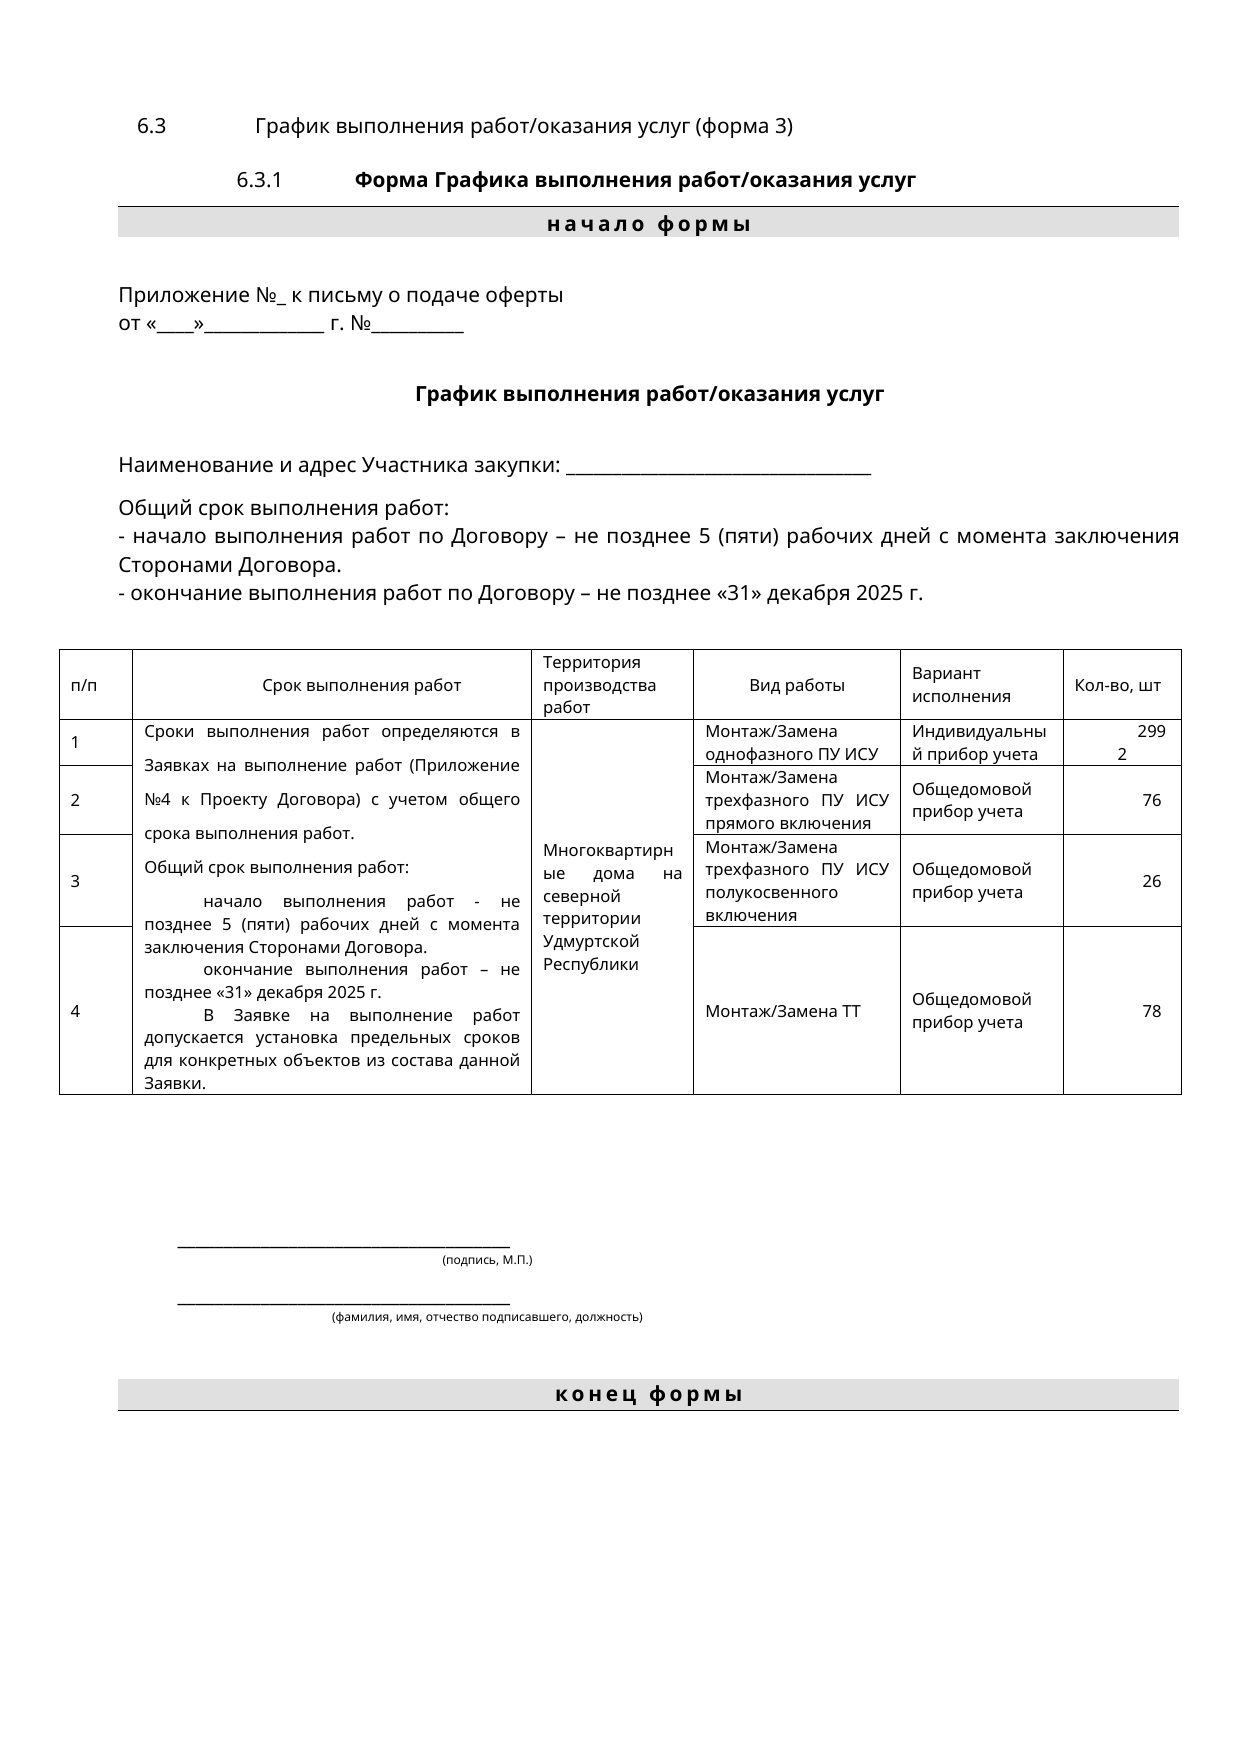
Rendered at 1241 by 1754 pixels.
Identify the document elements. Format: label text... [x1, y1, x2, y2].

table_header Территория производства работ [532, 650, 693, 718]
table_header п/п [60, 650, 132, 718]
table_cell 26 [1064, 835, 1181, 926]
table_cell Монтаж/Замена однофазного ПУ ИСУ [694, 720, 900, 765]
list Форма Графика выполнения работ/оказания услуг [236, 165, 1181, 193]
text Наименование и адрес Участника закупки: _________________________________ [118, 450, 1181, 479]
table_cell Общедомовой прибор учета [901, 835, 1063, 926]
table_cell 4 [60, 927, 132, 1094]
text Приложение №_ к письму о подаче оферты от «____»_____________ г. №__________ [118, 280, 1181, 337]
text График выполнения работ/оказания услуг [118, 379, 1181, 408]
table_cell Многоквартирные дома на северной территории Удмуртской Республики [532, 720, 693, 1094]
table_header Вид работы [694, 650, 900, 718]
table_header Кол-во, шт [1064, 650, 1181, 718]
text Общий срок выполнения работ: [118, 493, 1181, 521]
table_header Вариант исполнения [901, 650, 1063, 718]
text конец формы [118, 1379, 1179, 1410]
text - окончание выполнения работ по Договору – не позднее «31» декабря 2025 г. [118, 578, 1181, 607]
table_cell 76 [1064, 766, 1181, 834]
table_header Срок выполнения работ [133, 650, 531, 718]
table_cell 2992 [1064, 720, 1181, 765]
table_cell 1 [60, 720, 132, 765]
text (фамилия, имя, отчество подписавшего, должность) [118, 1308, 797, 1337]
table_cell Сроки выполнения работ определяются в Заявках на выполнение работ (Приложение №4 к Проекту Договора) с учетом общего срока выполнения работ. Общий срок выполнения работ: начало выполнения работ - не позднее 5 (пяти) рабочих дней с момента заключения Сторонами Договора. окончание выполнения работ – не позднее «31» декабря 2025 г. В Заявке на выполнение работ допускается установка предельных сроков для конкретных объектов из состава данной Заявки. [133, 720, 531, 1094]
table_cell Общедомовой прибор учета [901, 766, 1063, 834]
table_cell Монтаж/Замена ТТ [694, 927, 900, 1094]
table_cell Индивидуальный прибор учета [901, 720, 1063, 765]
table_cell Общедомовой прибор учета [901, 927, 1063, 1094]
text - начало выполнения работ по Договору – не позднее 5 (пяти) рабочих дней с момента заключения Сторонами Договора. [118, 521, 1181, 578]
table_cell Монтаж/Замена трехфазного ПУ ИСУ прямого включения [694, 766, 900, 834]
text ____________________________________ [118, 1280, 1181, 1308]
table_cell Монтаж/Замена трехфазного ПУ ИСУ полукосвенного включения [694, 835, 900, 926]
table_cell 2 [60, 766, 132, 834]
text начало формы [118, 207, 1179, 237]
table_cell 3 [60, 835, 132, 926]
text (подпись, М.П.) [118, 1252, 797, 1280]
table_cell 78 [1064, 927, 1181, 1094]
text ____________________________________ [118, 1223, 1181, 1252]
subtitle График выполнения работ/оказания услуг (форма 3) [137, 111, 1181, 140]
